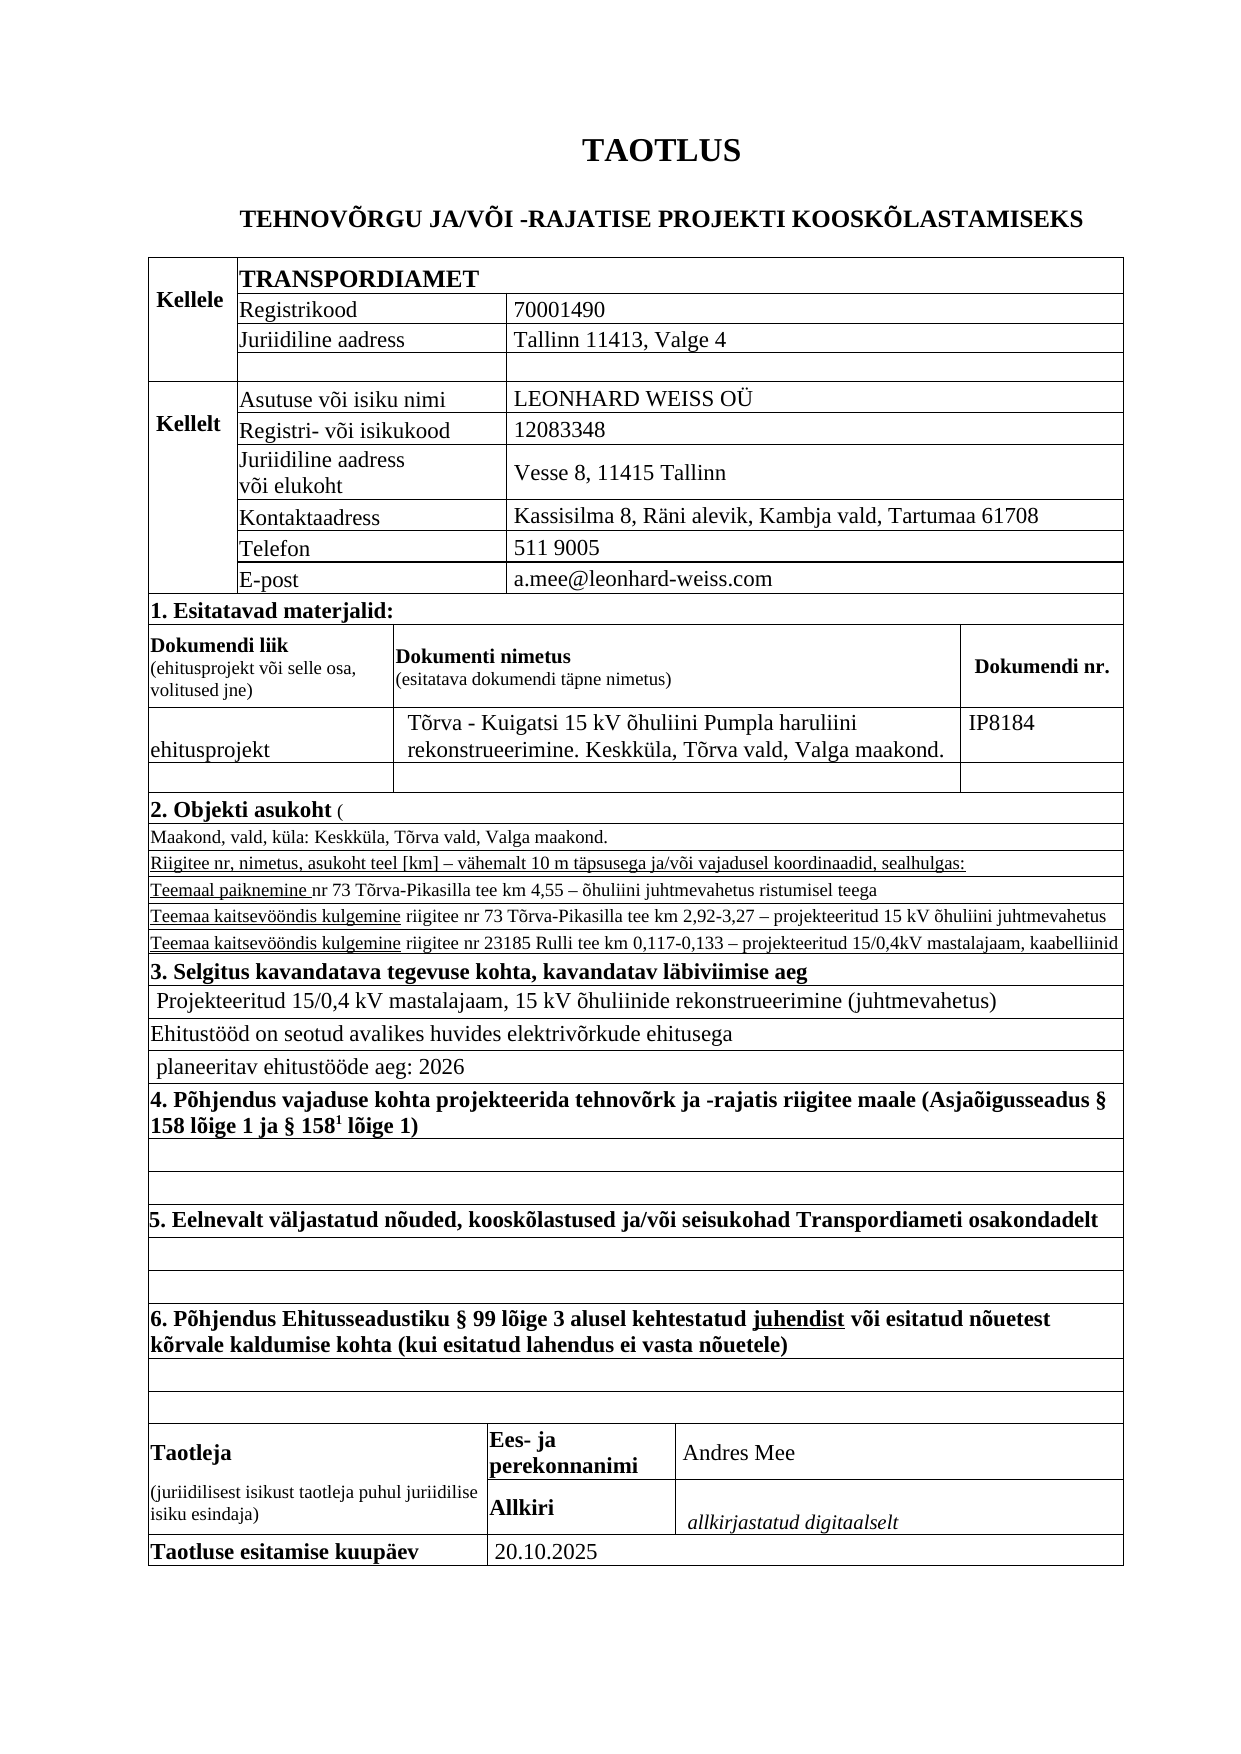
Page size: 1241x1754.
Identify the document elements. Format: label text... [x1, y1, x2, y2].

table_cell 12083348 [507, 413, 1123, 443]
table_cell Teemaa kaitsevööndis kulgemine riigitee nr 73 Tõrva-Pikasilla tee km 2,92-3,27 – projekteeritud 15 kV õhuliini juhtmevahetus [149, 904, 1123, 929]
table_cell [961, 763, 1123, 792]
table_cell Tõrva - Kuigatsi 15 kV õhuliini Pumpla haruliini rekonstrueerimine. Keskküla, Tõrva vald, Valga maakond. [394, 708, 960, 762]
table_cell Tallinn 11413, Valge 4 [507, 324, 1123, 352]
table_cell Teemaal paiknemine nr 73 Tõrva-Pikasilla tee km 4,55 – õhuliini juhtmevahetus ristumisel teega [149, 877, 1123, 903]
table_cell Dokumendi nr. [961, 625, 1123, 707]
table_cell Teemaa kaitsevööndis kulgemine riigitee nr 23185 Rulli tee km 0,117-0,133 – projekteeritud 15/0,4kV mastalajaam, kaabelliinid [149, 930, 1123, 953]
table_cell Juriidiline aadress [238, 324, 506, 352]
table_cell planeeritav ehitustööde aeg: 2026 [149, 1051, 1123, 1083]
table_cell allkirjastatud digitaalselt [676, 1480, 1123, 1534]
table_cell 70001490 [507, 294, 1123, 322]
table_cell Telefon [238, 531, 506, 561]
table_cell Maakond, vald, küla: Keskküla, Tõrva vald, Valga maakond. [149, 824, 1123, 849]
table_cell [238, 353, 506, 381]
table_cell 5. Eelnevalt väljastatud nõuded, kooskõlastused ja/või seisukohad Transpordiameti osakondadelt [149, 1205, 1123, 1237]
table_cell ehitusprojekt [149, 708, 393, 762]
table_cell [149, 1392, 1123, 1423]
table_cell a.mee@leonhard-weiss.com [507, 563, 1123, 593]
text TEHNOVÕRGU JA/VÕI -RAJATISE PROJEKTI KOOSKÕLASTAMISEKS [177, 204, 1146, 233]
table_cell Projekteeritud 15/0,4 kV mastalajaam, 15 kV õhuliinide rekonstrueerimine (juhtmevahetus) [149, 986, 1123, 1017]
table_header TRANSPORDIAMET [238, 258, 1123, 293]
table_cell Taotleja [149, 1424, 487, 1479]
table_cell Riigitee nr, nimetus, asukoht teel [km] – vähemalt 10 m täpsusega ja/või vajadusel koordinaadid, sealhulgas: [149, 851, 1123, 876]
table_cell 4. Põhjendus vajaduse kohta projekteerida tehnovõrk ja -rajatis riigitee maale (Asjaõigusseadus § 158 lõige 1 ja § 1581 lõige 1) [149, 1084, 1123, 1138]
table_cell Kellelt [149, 382, 237, 593]
table_cell Registri- või isikukood [238, 413, 506, 443]
table_cell E-post [238, 563, 506, 593]
table_cell 3. Selgitus kavandatava tegevuse kohta, kavandatav läbiviimise aeg [149, 954, 1123, 984]
table_cell [394, 763, 960, 792]
table_cell Asutuse või isiku nimi [238, 382, 506, 412]
table_cell 2. Objekti asukoht ( [149, 793, 1123, 823]
table_cell Ees- ja perekonnanimi [488, 1424, 675, 1479]
table_cell 20.10.2025 [488, 1535, 1123, 1565]
table_cell Andres Mee [676, 1424, 1123, 1479]
table_cell (juriidilisest isikust taotleja puhul juriidilise isiku esindaja) [149, 1479, 487, 1534]
table_cell IP8184 [961, 708, 1123, 762]
table_cell [149, 1139, 1123, 1171]
table_cell 511 9005 [507, 531, 1123, 561]
table_cell 1. Esitatavad materjalid: [149, 594, 1123, 624]
table_cell [149, 1172, 1123, 1204]
table_header Kellele [149, 258, 237, 381]
table_cell Allkiri [488, 1480, 675, 1534]
table_cell Vesse 8, 11415 Tallinn [507, 445, 1123, 499]
text TAOTLUS [177, 130, 1146, 168]
table_cell Kassisilma 8, Räni alevik, Kambja vald, Tartumaa 61708 [507, 500, 1123, 530]
table_cell [507, 353, 1123, 381]
table_cell Dokumendi liik (ehitusprojekt või selle osa, volitused jne) [149, 625, 393, 707]
table_cell [149, 1359, 1123, 1391]
table_cell Juriidiline aadress või elukoht [238, 445, 506, 499]
table_cell Taotluse esitamise kuupäev [149, 1535, 487, 1565]
table_cell Kontaktaadress [238, 500, 506, 530]
table_cell Registrikood [238, 294, 506, 322]
table_cell Dokumenti nimetus (esitatava dokumendi täpne nimetus) [394, 625, 960, 707]
table_cell Ehitustööd on seotud avalikes huvides elektrivõrkude ehitusega [149, 1019, 1123, 1050]
table_cell [149, 1238, 1123, 1269]
table_cell [149, 763, 393, 792]
table_cell [149, 1271, 1123, 1302]
table_cell LEONHARD WEISS OÜ [507, 382, 1123, 412]
table_cell 6. Põhjendus Ehitusseadustiku § 99 lõige 3 alusel kehtestatud juhendist või esitatud nõuetest kõrvale kaldumise kohta (kui esitatud lahendus ei vasta nõuetele) [149, 1304, 1123, 1358]
